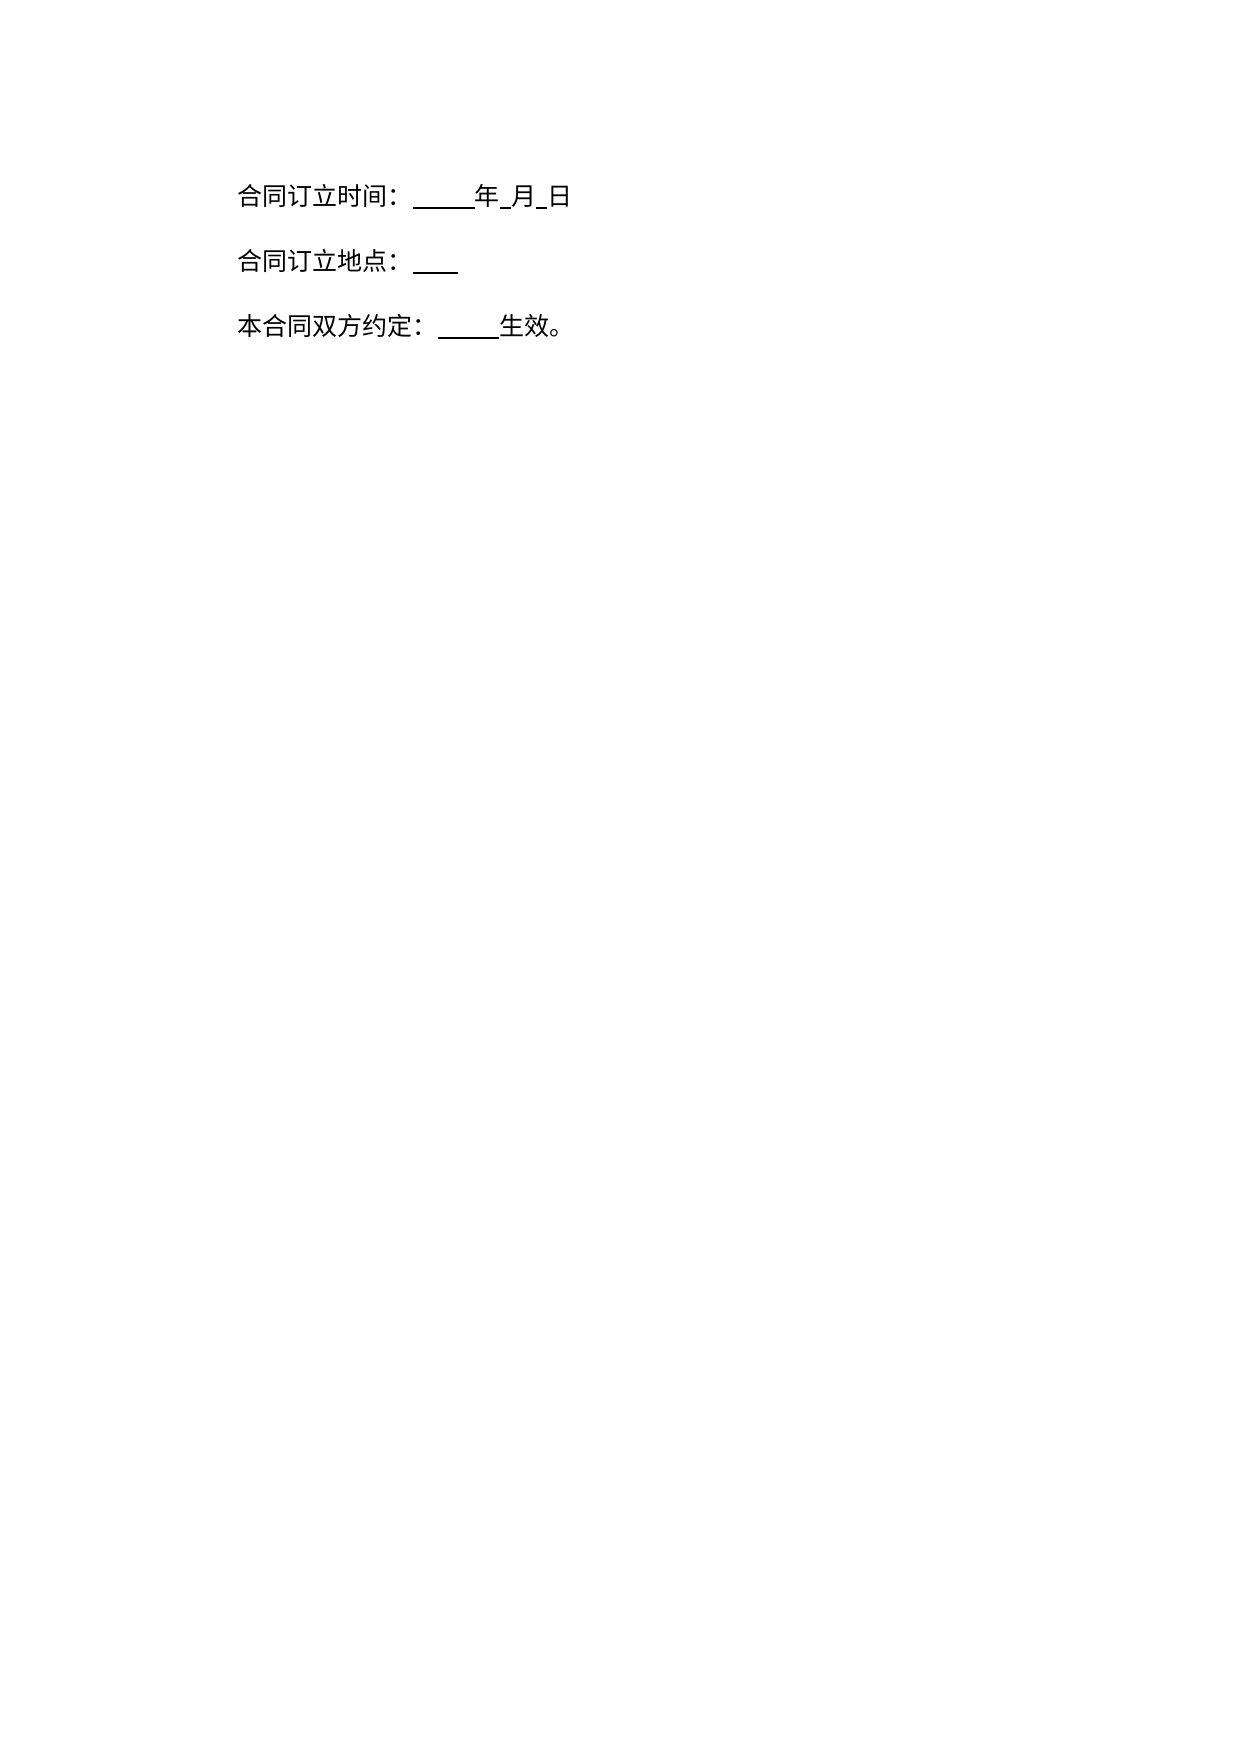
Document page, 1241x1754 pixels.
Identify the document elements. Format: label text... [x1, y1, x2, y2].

text 合同订立地点： [187, 227, 1053, 292]
text 合同订立时间： 年 月 日 [187, 162, 1053, 227]
text 本合同双方约定： 生效。 [187, 292, 1053, 357]
